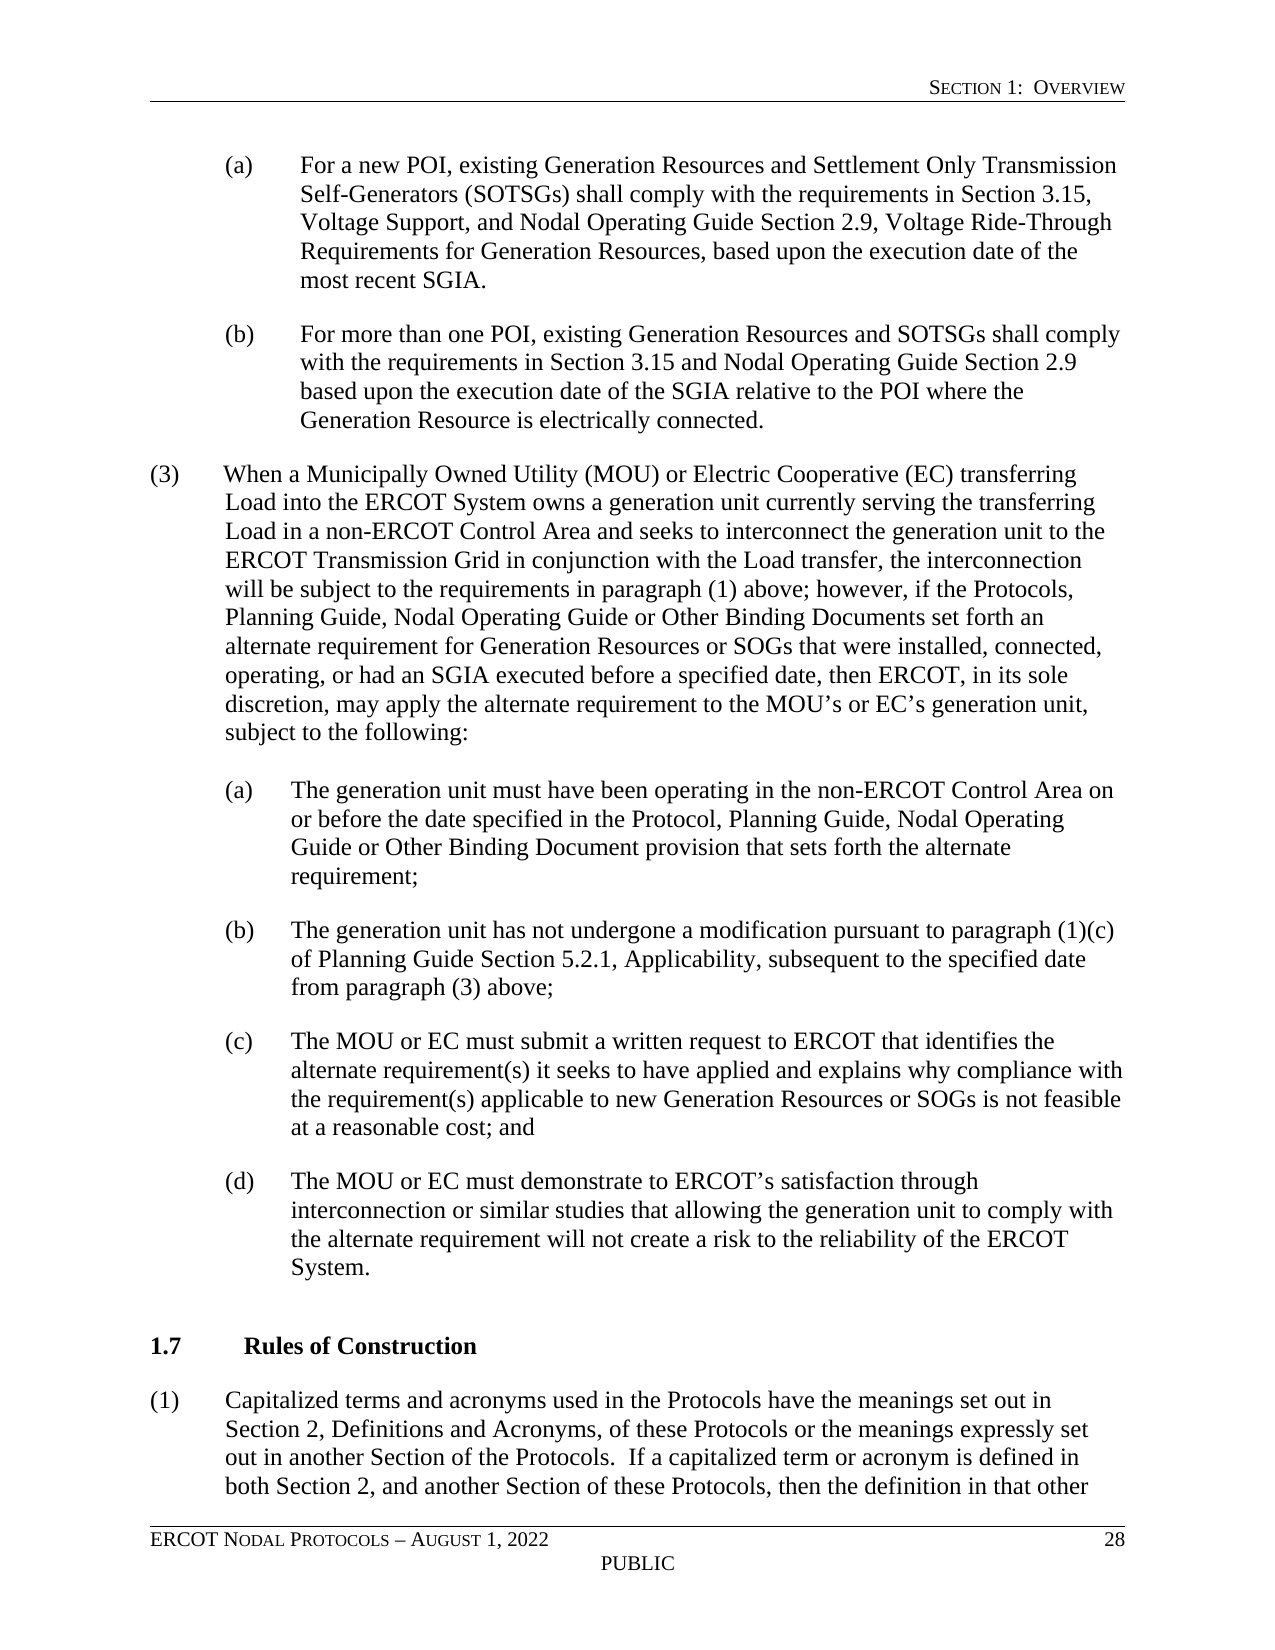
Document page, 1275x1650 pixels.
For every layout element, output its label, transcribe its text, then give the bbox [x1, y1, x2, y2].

text (3) When a Municipally Owned Utility (MOU) or Electric Cooperative (EC) transferring Load into the ERCOT System owns a generation unit currently serving the transferring Load in a non-ERCOT Control Area and seeks to interconnect the generation unit to the ERCOT Transmission Grid in conjunction with the Load transfer, the interconnection will be subject to the requirements in paragraph (1) above; however, if the Protocols, Planning Guide, Nodal Operating Guide or Other Binding Documents set forth an alternate requirement for Generation Resources or SOGs that were installed, connected, operating, or had an SGIA executed before a specified date, then ERCOT, in its sole discretion, may apply the alternate requirement to the MOU’s or EC’s generation unit, subject to the following: [150, 459, 1125, 746]
text (d) The MOU or EC must demonstrate to ERCOT’s satisfaction through interconnection or similar studies that allowing the generation unit to comply with the alternate requirement will not create a risk to the reliability of the ERCOT System. [225, 1166, 1125, 1281]
text (b) The generation unit has not undergone a modification pursuant to paragraph (1)(c) of Planning Guide Section 5.2.1, Applicability, subsequent to the specified date from paragraph (3) above; [225, 915, 1125, 1001]
text (c) The MOU or EC must submit a written request to ERCOT that identifies the alternate requirement(s) it seeks to have applied and explains why compliance with the requirement(s) applicable to new Generation Resources or SOGs is not feasible at a reasonable cost; and [225, 1026, 1125, 1141]
text (b) For more than one POI, existing Generation Resources and SOTSGs shall comply with the requirements in Section 3.15 and Nodal Operating Guide Section 2.9 based upon the execution date of the SGIA relative to the POI where the Generation Resource is electrically connected. [225, 319, 1125, 434]
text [150, 1385, 1125, 1500]
list (a) For a new POI, existing Generation Resources and Settlement Only Transmission Self-Generators (SOTSGs) shall comply with the requirements in Section 3.15, Voltage Support, and Nodal Operating Guide Section 2.9, Voltage Ride-Through Requirements for Generation Resources, based upon the execution date of the most recent SGIA. [225, 150, 1125, 294]
text 1.7 Rules of Construction [150, 1331, 1125, 1360]
text (a) The generation unit must have been operating in the non-ERCOT Control Area on or before the date specified in the Protocol, Planning Guide, Nodal Operating Guide or Other Binding Document provision that sets forth the alternate requirement; [225, 775, 1125, 890]
